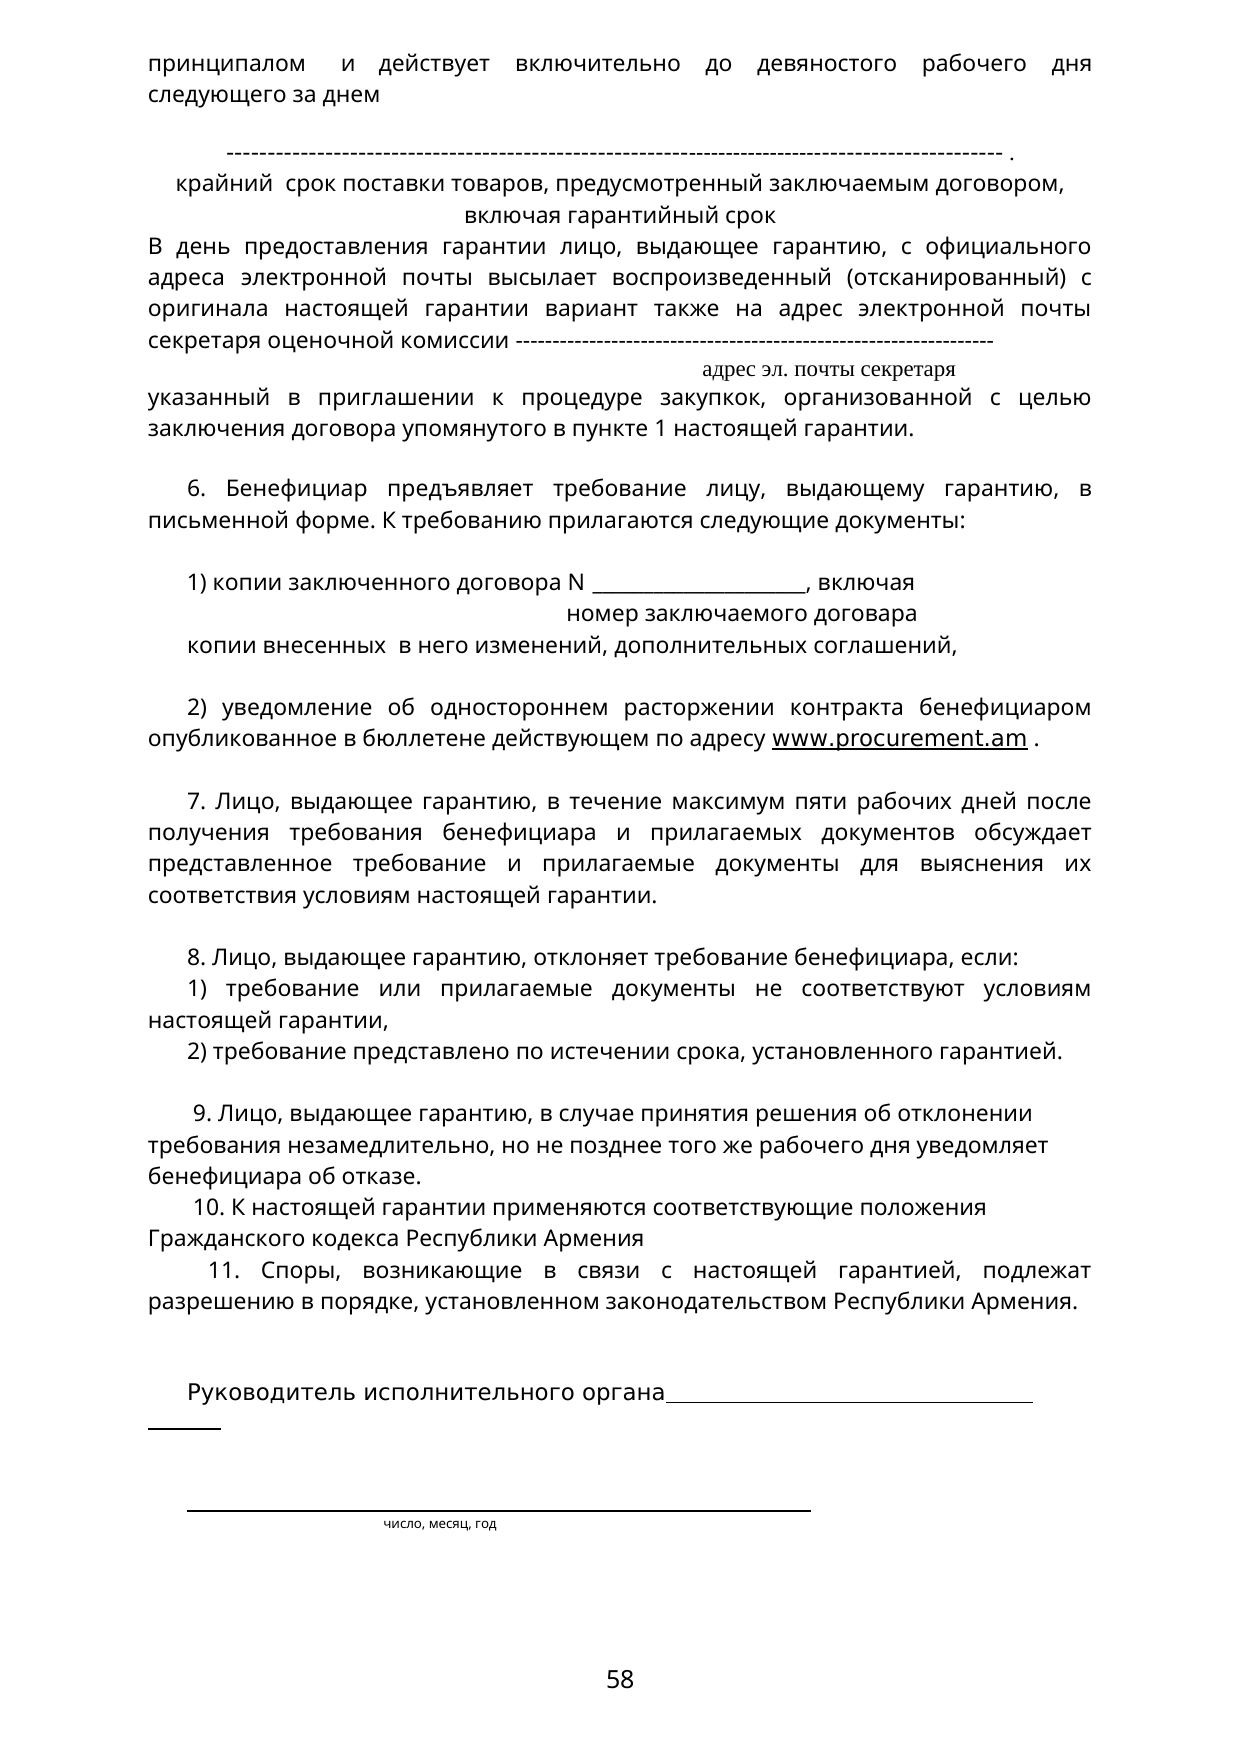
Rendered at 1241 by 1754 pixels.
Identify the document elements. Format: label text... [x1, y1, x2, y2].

text 10. К настоящей гарантии применяются соответствующие положения Гражданского кодекса Республики Армения [148, 1191, 1092, 1254]
text копии внесенных в него изменений, дополнительных соглашений, [148, 629, 1092, 660]
text 9. Лицо, выдающее гарантию, в случае принятия решения об отклонении требования незамедлительно, но не позднее того же рабочего дня уведомляет бенефициара об отказе. [148, 1097, 1092, 1191]
text 2) уведомление об одностороннем расторжении контракта бенефициаром опубликованное в бюллетене действующем по адресу www.procurement.am . [148, 691, 1092, 754]
text ------------------------------------------------------------------------------------------------ . крайний срок поставки товаров, предусмотренный заключаемым договором, включая гарантийный срок [148, 136, 1092, 230]
text число, месяц, год [148, 1514, 1092, 1545]
text 1) копии заключенного договора N _____________________, включая [148, 566, 1092, 597]
text 6. Бенефициар предъявляет требование лицу, выдающему гарантию, в письменной форме. К требованию прилагаются следующие документы: [148, 472, 1092, 535]
text 1) требование или прилагаемые документы не соответствуют условиям настоящей гарантии, [148, 972, 1092, 1035]
text адрес эл. почты секретаря [148, 355, 1092, 381]
text В день предоставления гарантии лицо, выдающее гарантию, с официального адреса электронной почты высылает воспроизведенный (отсканированный) с оригинала настоящей гарантии вариант также на адрес электронной почты секретаря оценочной комиссии ----------------------------------------------------------------- [148, 230, 1092, 355]
text 2) требование представлено по истечении срока, установленного гарантией. [148, 1035, 1092, 1066]
text номер заключаемого договара [148, 597, 1092, 629]
text 11. Споры, возникающие в связи с настоящей гарантией, подлежат разрешению в порядке, установленном законодательством Республики Армения. [148, 1254, 1092, 1316]
text указанный в приглашении к процедуре закупкок, организованной с целью заключения договора упомянутого в пункте 1 настоящей гарантии. [148, 381, 1092, 444]
text 7. Лицо, выдающее гарантию, в течение максимум пяти рабочих дней после получения требования бенефициара и прилагаемых документов обсуждает представленное требование и прилагаемые документы для выяснения их соответствия условиям настоящей гарантии. [148, 785, 1092, 910]
text 8. Лицо, выдающее гарантию, отклоняет требование бенефициара, если: [148, 941, 1092, 972]
text Руководитель исполнительного органа [148, 1379, 1092, 1432]
text принципалом и действует включительно до девяностого рабочего дня следующего за днем [148, 47, 1092, 109]
